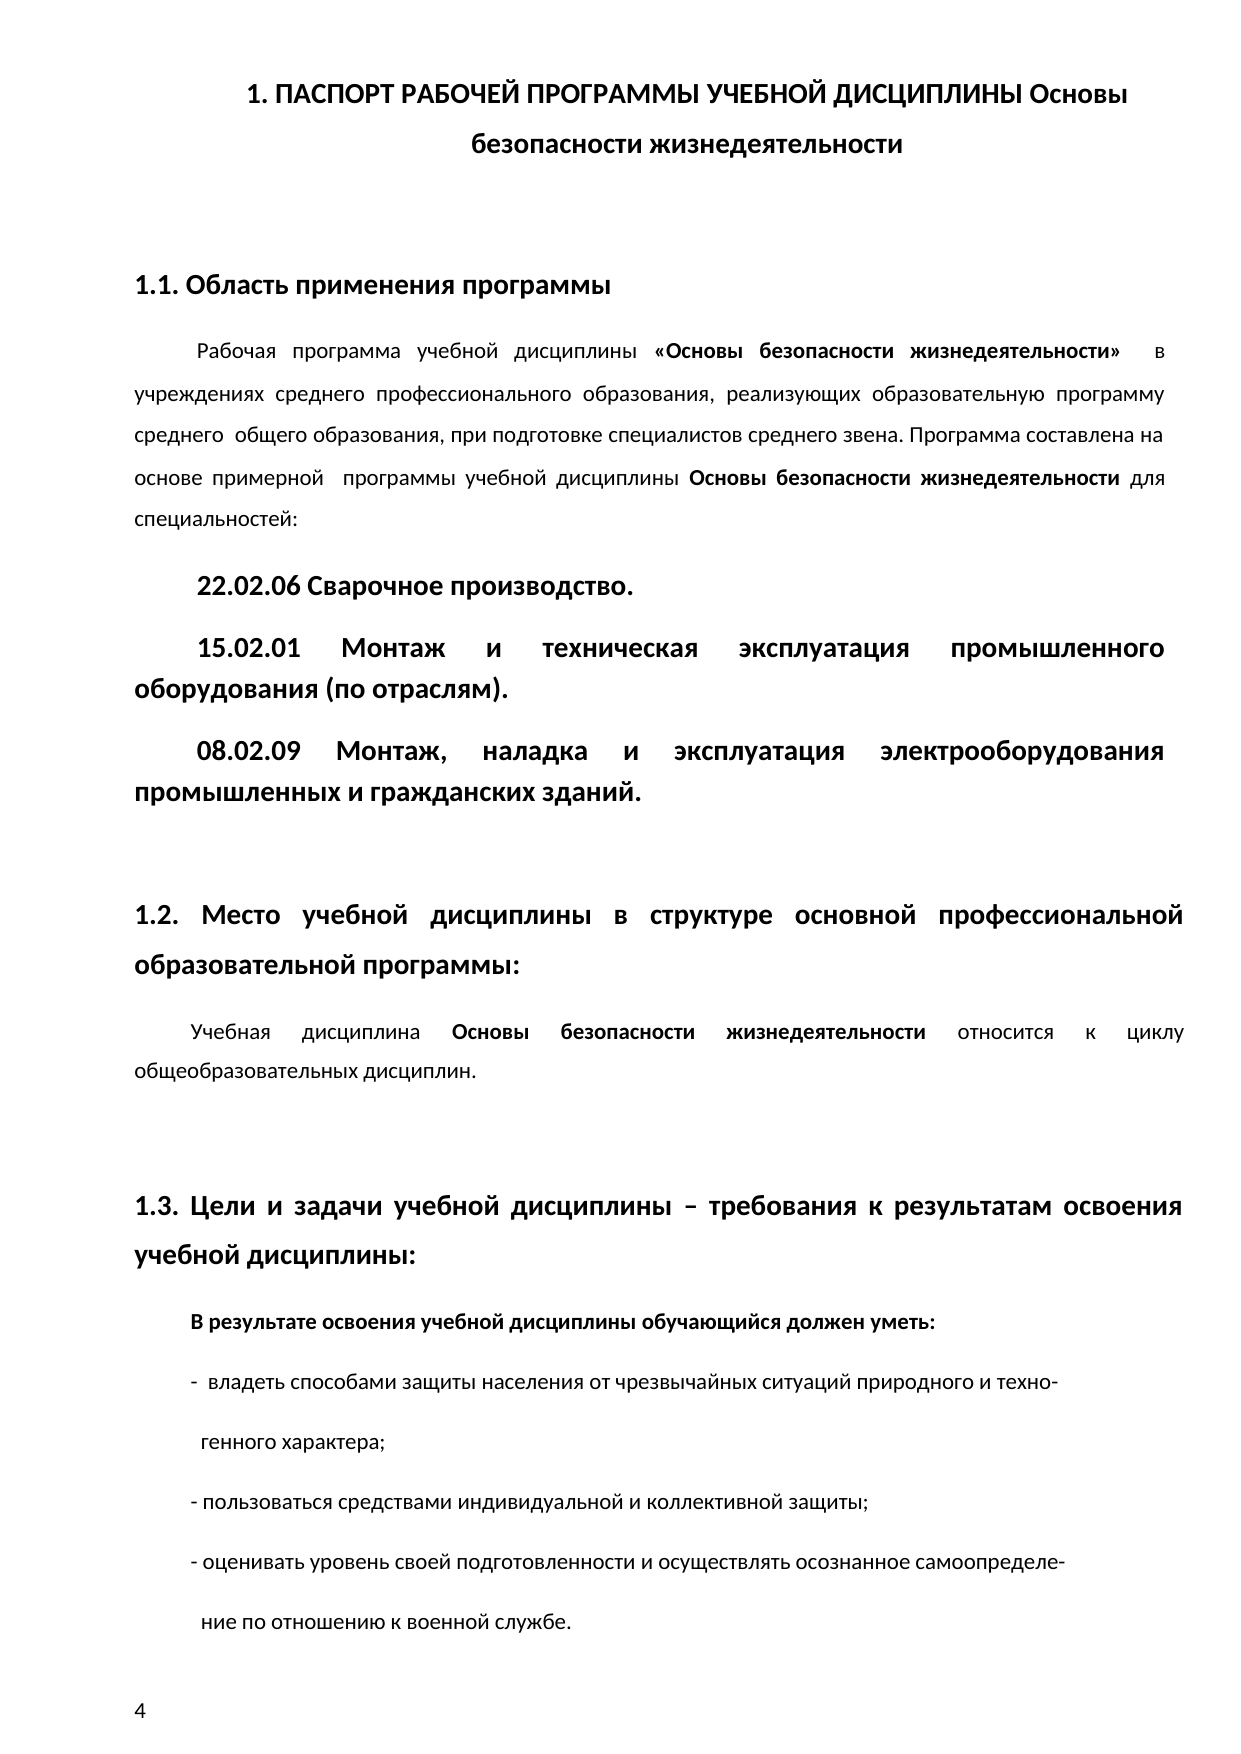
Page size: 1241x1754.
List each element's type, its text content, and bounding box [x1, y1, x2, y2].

text 1.1. Область применения программы [134, 266, 1184, 302]
text 1. ПАСПОРТ РАБОЧЕЙ ПРОГРАММЫ УЧЕБНОЙ ДИСЦИПЛИНЫ Основы безопасности жизнедеятельности [209, 75, 1165, 160]
text генного характера; [190, 1427, 1184, 1455]
text Рабочая программа учебной дисциплины «Основы безопасности жизнедеятельности» в учреждениях среднего профессионального образования, реализующих образовательную программу среднего общего образования, при подготовке специалистов среднего звена. Программа составлена на основе примерной программы учебной дисциплины Основы безопасности жизнедеятельности для специальностей: [134, 337, 1165, 533]
text 1.2. Место учебной дисциплины в структуре основной профессиональной образовательной программы: [134, 896, 1184, 982]
text 22.02.06 Сварочное производство. [134, 567, 1165, 603]
text 1.3. Цели и задачи учебной дисциплины – требования к результатам освоения учебной дисциплины: [134, 1187, 1184, 1272]
text - оценивать уровень своей подготовленности и осуществлять осознанное самоопределе- [190, 1547, 1184, 1575]
text 08.02.09 Монтаж, наладка и эксплуатация электрооборудования промышленных и гражданских зданий. [134, 732, 1165, 808]
text В результате освоения учебной дисциплины обучающийся должен уметь: [134, 1307, 1165, 1335]
text - пользоваться средствами индивидуальной и коллективной защиты; [190, 1487, 1184, 1515]
text Учебная дисциплина Основы безопасности жизнедеятельности относится к циклу общеобразовательных дисциплин. [134, 1017, 1184, 1084]
text 15.02.01 Монтаж и техническая эксплуатация промышленного оборудования (по отраслям). [134, 629, 1165, 706]
text ние по отношению к военной службе. [190, 1607, 1184, 1635]
text - владеть способами защиты населения от чрезвычайных ситуаций природного и техно- [190, 1367, 1184, 1395]
